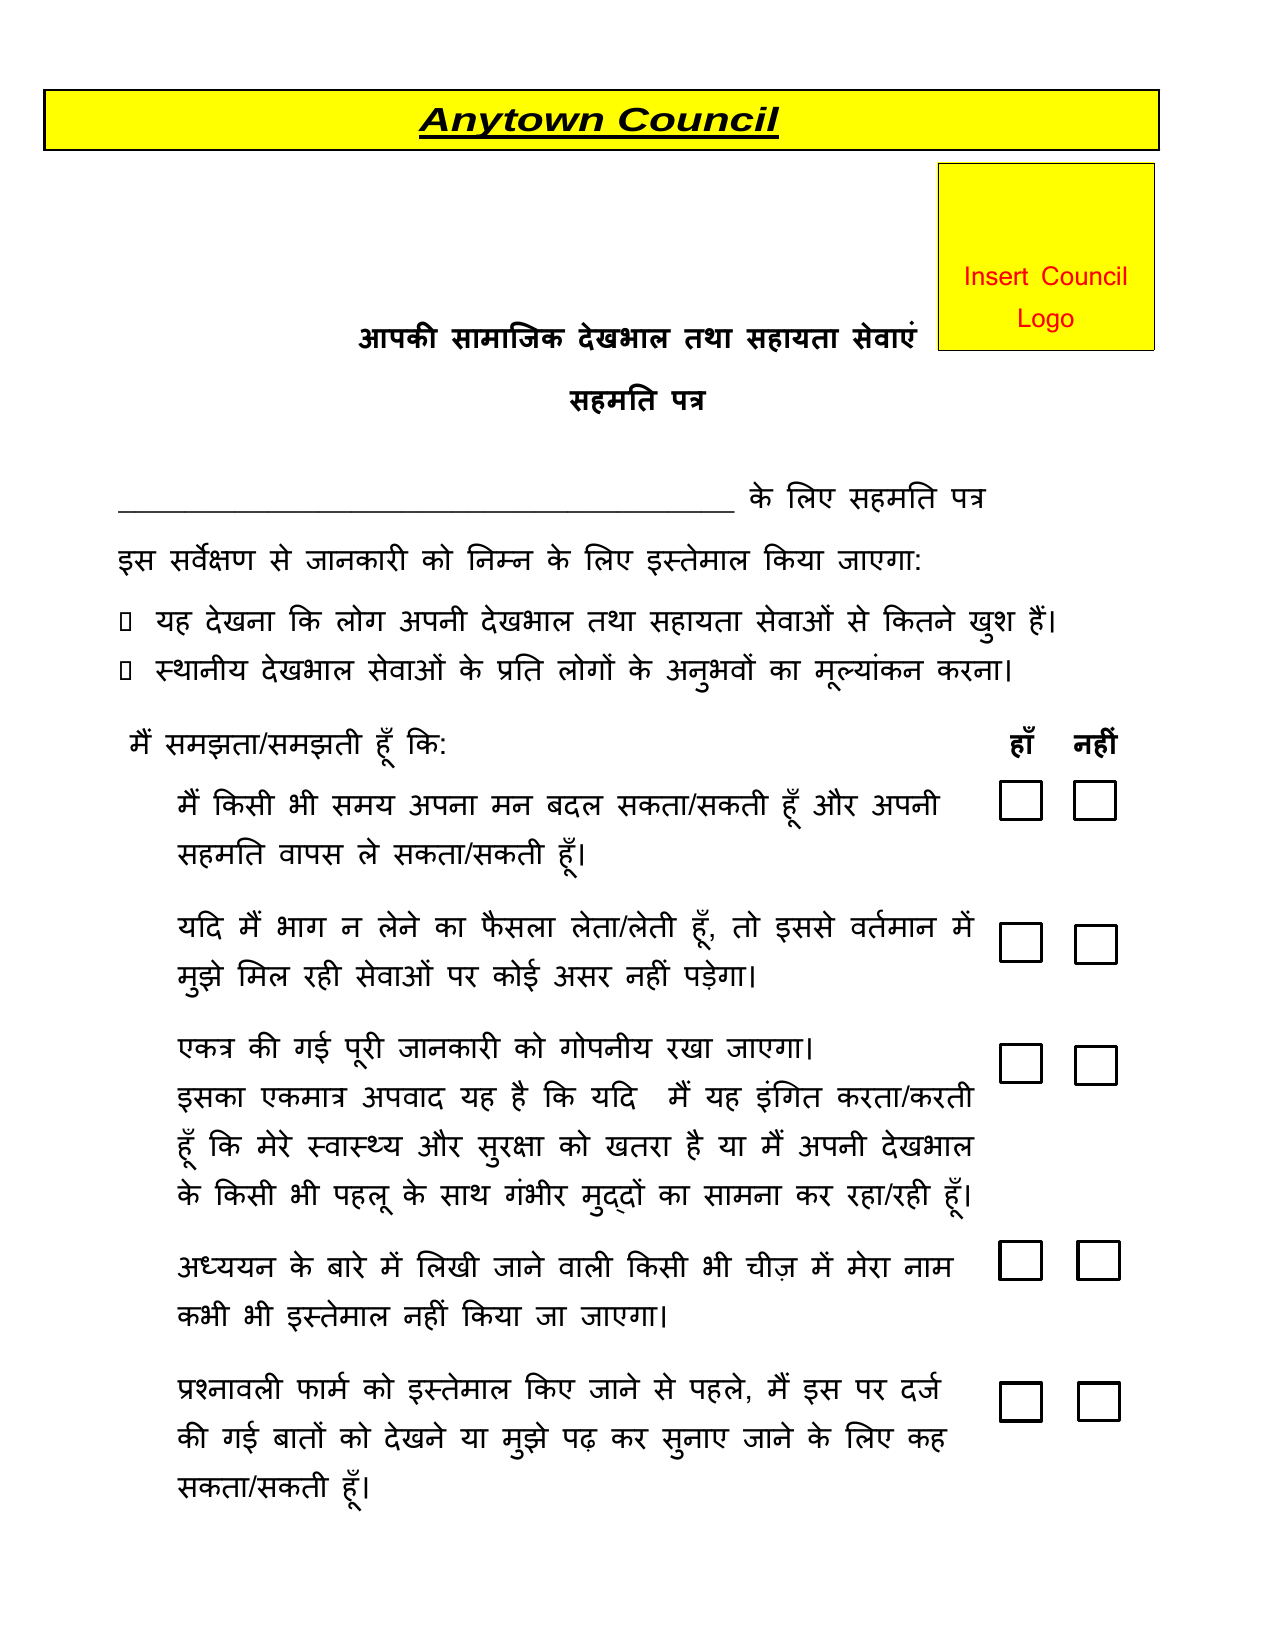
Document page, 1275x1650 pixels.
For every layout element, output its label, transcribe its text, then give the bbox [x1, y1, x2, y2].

table_cell अध्ययन के बारे में लिखी जाने वाली किसी भी चीज़ में मेरा नाम कभी भी इस्तेमाल नहीं किया जा जाएगा। [118, 1230, 985, 1351]
table_header नहीं [1059, 719, 1132, 767]
table_cell [985, 768, 1058, 889]
table_header मैं समझता/समझती हूँ कि: [118, 719, 985, 767]
table_cell मैं किसी भी समय अपना मन बदल सकता/सकती हूँ और अपनी सहमति वापस ले सकता/सकती हूँ। [118, 768, 985, 889]
table_cell [1059, 1230, 1132, 1351]
table_cell [1059, 768, 1132, 889]
table_cell [1059, 889, 1132, 1010]
table_header हाँ [985, 719, 1058, 767]
text सहमति पत्र [43, 374, 1231, 423]
table_cell [985, 1351, 1058, 1522]
table_cell प्रश्नावली फार्म को इस्तेमाल किए जाने से पहले, मैं इस पर दर्ज की गई बातों को देखने या मुझे पढ़ कर सुनाए जाने के लिए कह सकता/सकती हूँ। [118, 1351, 985, 1522]
subtitle आपकी सामाजिक देखभाल तथा सहायता सेवाएं [118, 312, 1157, 361]
text इस सर्वेक्षण से जानकारी को निम्न के लिए इस्तेमाल किया जाएगा: [118, 534, 1157, 583]
table_cell [985, 1230, 1058, 1351]
table_cell [1059, 1010, 1132, 1230]
list स्थानीय देखभाल सेवाओं के प्रति लोगों के अनुभवों का मूल्यांकन करना। [118, 644, 1157, 693]
table_cell एकत्र की गई पूरी जानकारी को गोपनीय रखा जाएगा। इसका एकमात्र अपवाद यह है कि यदि मैं यह इंगित करता/करती हूँ कि मेरे स्वास्थ्य और सुरक्षा को खतरा है या मैं अपनी देखभाल के किसी भी पहलू के साथ गंभीर मुद्दों का सामना कर रहा/रही हूँ। [118, 1010, 985, 1230]
table_cell [985, 1010, 1058, 1230]
list यह देखना कि लोग अपनी देखभाल तथा सहायता सेवाओं से कितने खुश हैं। [118, 596, 1157, 644]
table_cell [1059, 1351, 1132, 1522]
table_cell [985, 889, 1058, 1010]
text _____________________________________ के लिए सहमति पत्र [118, 473, 1157, 522]
table_cell यदि मैं भाग न लेने का फैसला लेता/लेती हूँ, तो इससे वर्तमान में मुझे मिल रही सेवाओं पर कोई असर नहीं पड़ेगा। [118, 889, 985, 1010]
